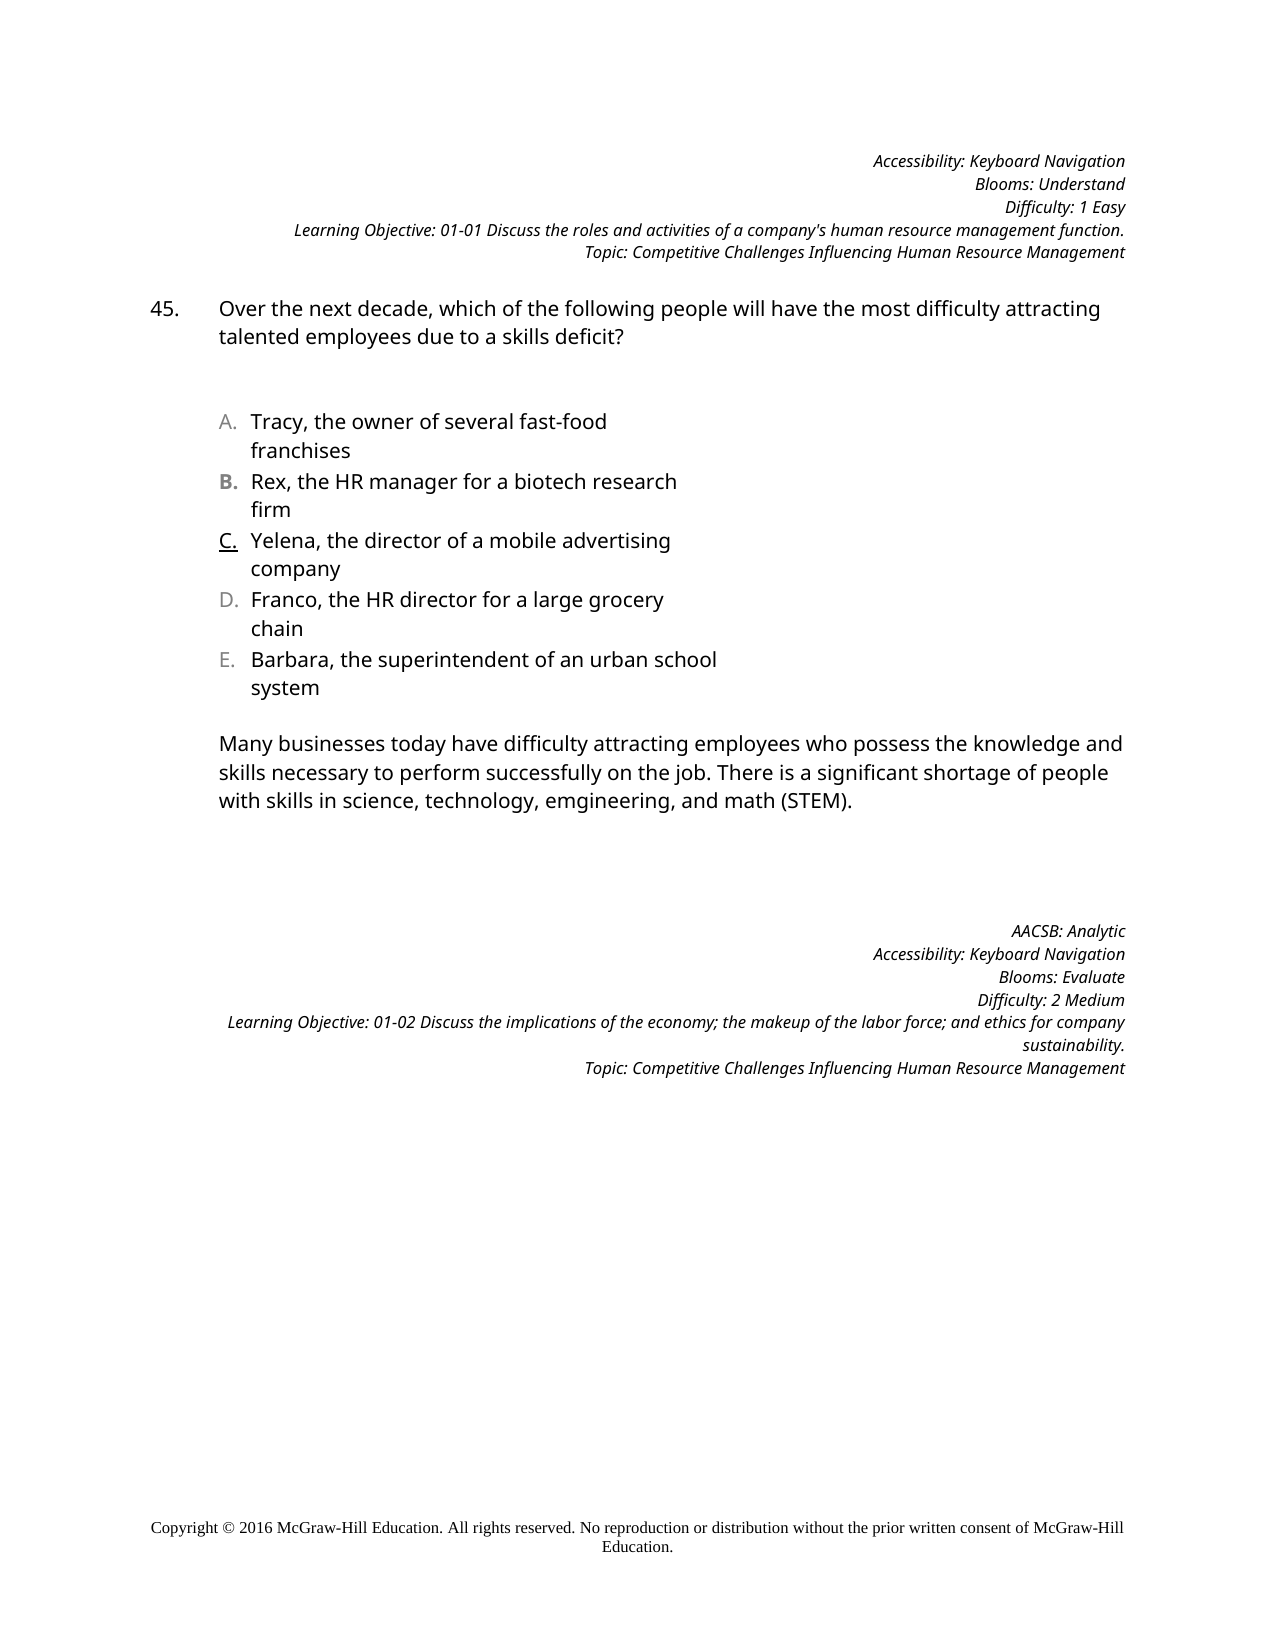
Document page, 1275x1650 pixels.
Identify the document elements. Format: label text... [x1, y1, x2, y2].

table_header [150, 150, 1125, 292]
table_header AACSB: Analytic Accessibility: Keyboard Navigation Blooms: Evaluate Difficulty: 2 Medium Learning Objective: 01-02 Discuss the implications of the economy; the makeup of the labor force; and ethics for company sustainability. Topic: Competitive Challenges Influencing Human Resource Management [150, 920, 1125, 1107]
table_header Over the next decade, which of the following people will have the most difficulty attracting talented employees due to a skills deficit? Many businesses today have difficulty attracting employees who possess the knowledge and skills necessary to perform successfully on the job. There is a significant shortage of people with skills in science, technology, emgineering, and math (STEM). [219, 294, 1125, 894]
table_header 45. [150, 294, 218, 894]
